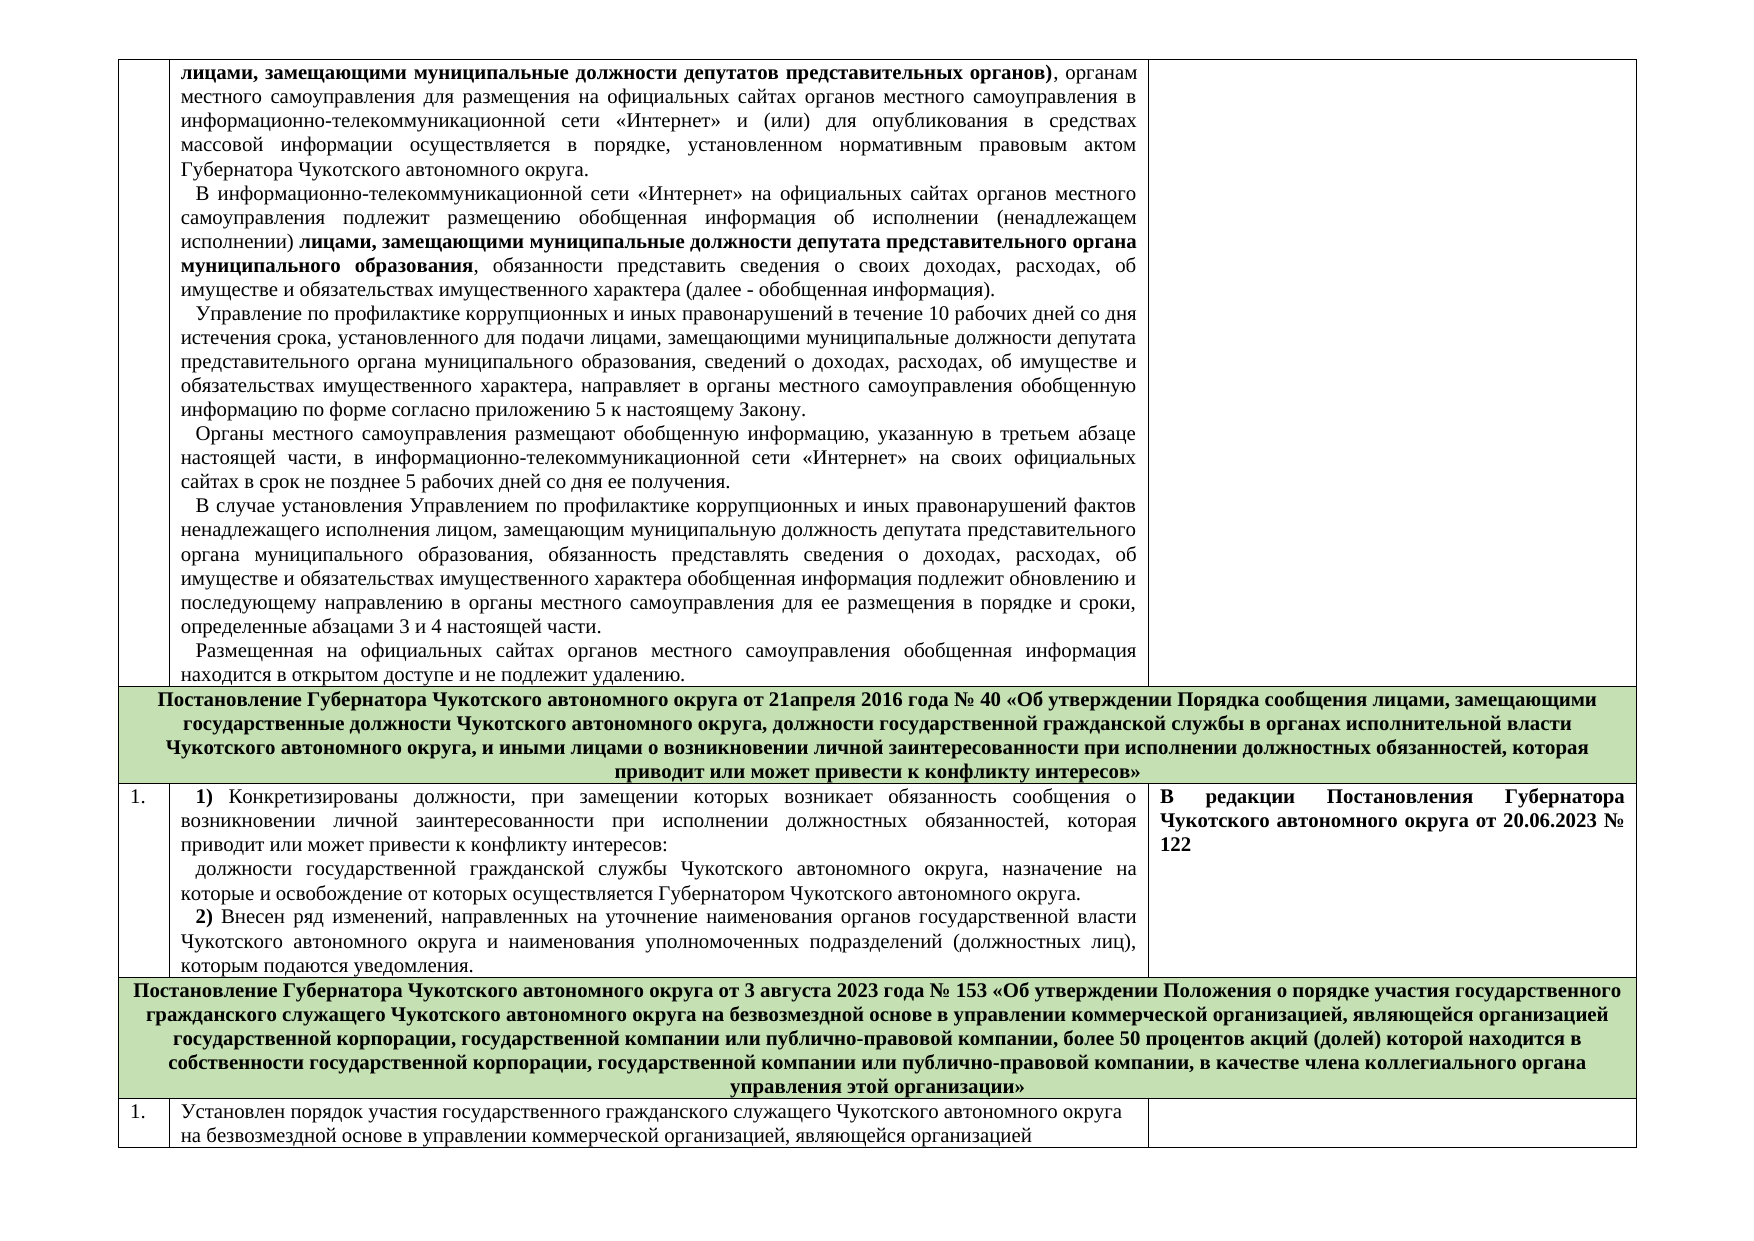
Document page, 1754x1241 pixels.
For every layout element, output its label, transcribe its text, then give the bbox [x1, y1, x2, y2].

table_cell 1. [119, 1099, 169, 1147]
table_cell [1149, 60, 1636, 686]
table_cell Постановление Губернатора Чукотского автономного округа от 21апреля 2016 года № 40 «Об утверждении Порядка сообщения лицами, замещающими государственные должности Чукотского автономного округа, должности государственной гражданской службы в органах исполнительной власти Чукотского автономного округа, и иными лицами о возникновении личной заинтересованности при исполнении должностных обязанностей, которая приводит или может привести к конфликту интересов» [119, 687, 1636, 783]
table_cell 5. [119, 60, 169, 686]
table_cell 1) Конкретизированы должности, при замещении которых возникает обязанность сообщения о возникновении личной заинтересованности при исполнении должностных обязанностей, которая приводит или может привести к конфликту интересов: должности государственной гражданской службы Чукотского автономного округа, назначение на которые и освобождение от которых осуществляется Губернатором Чукотского автономного округа. 2) Внесен ряд изменений, направленных на уточнение наименования органов государственной власти Чукотского автономного округа и наименования уполномоченных подразделений (должностных лиц), которым подаются уведомления. [170, 784, 1148, 977]
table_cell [170, 1099, 1148, 1147]
table_cell 1. [119, 784, 169, 977]
table_cell [1149, 1099, 1636, 1147]
table_cell В редакции Постановления Губернатора Чукотского автономного округа от 20.06.2023 № 122 [1149, 784, 1636, 977]
table_cell Постановление Губернатора Чукотского автономного округа от 3 августа 2023 года № 153 «Об утверждении Положения о порядке участия государственного гражданского служащего Чукотского автономного округа на безвозмездной основе в управлении коммерческой организацией, являющейся организацией государственной корпорации, государственной компании или публично-правовой компании, более 50 процентов акций (долей) которой находится в собственности государственной корпорации, государственной компании или публично-правовой компании, в качестве члена коллегиального органа управления этой организации» [119, 978, 1636, 1098]
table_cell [170, 60, 1148, 686]
